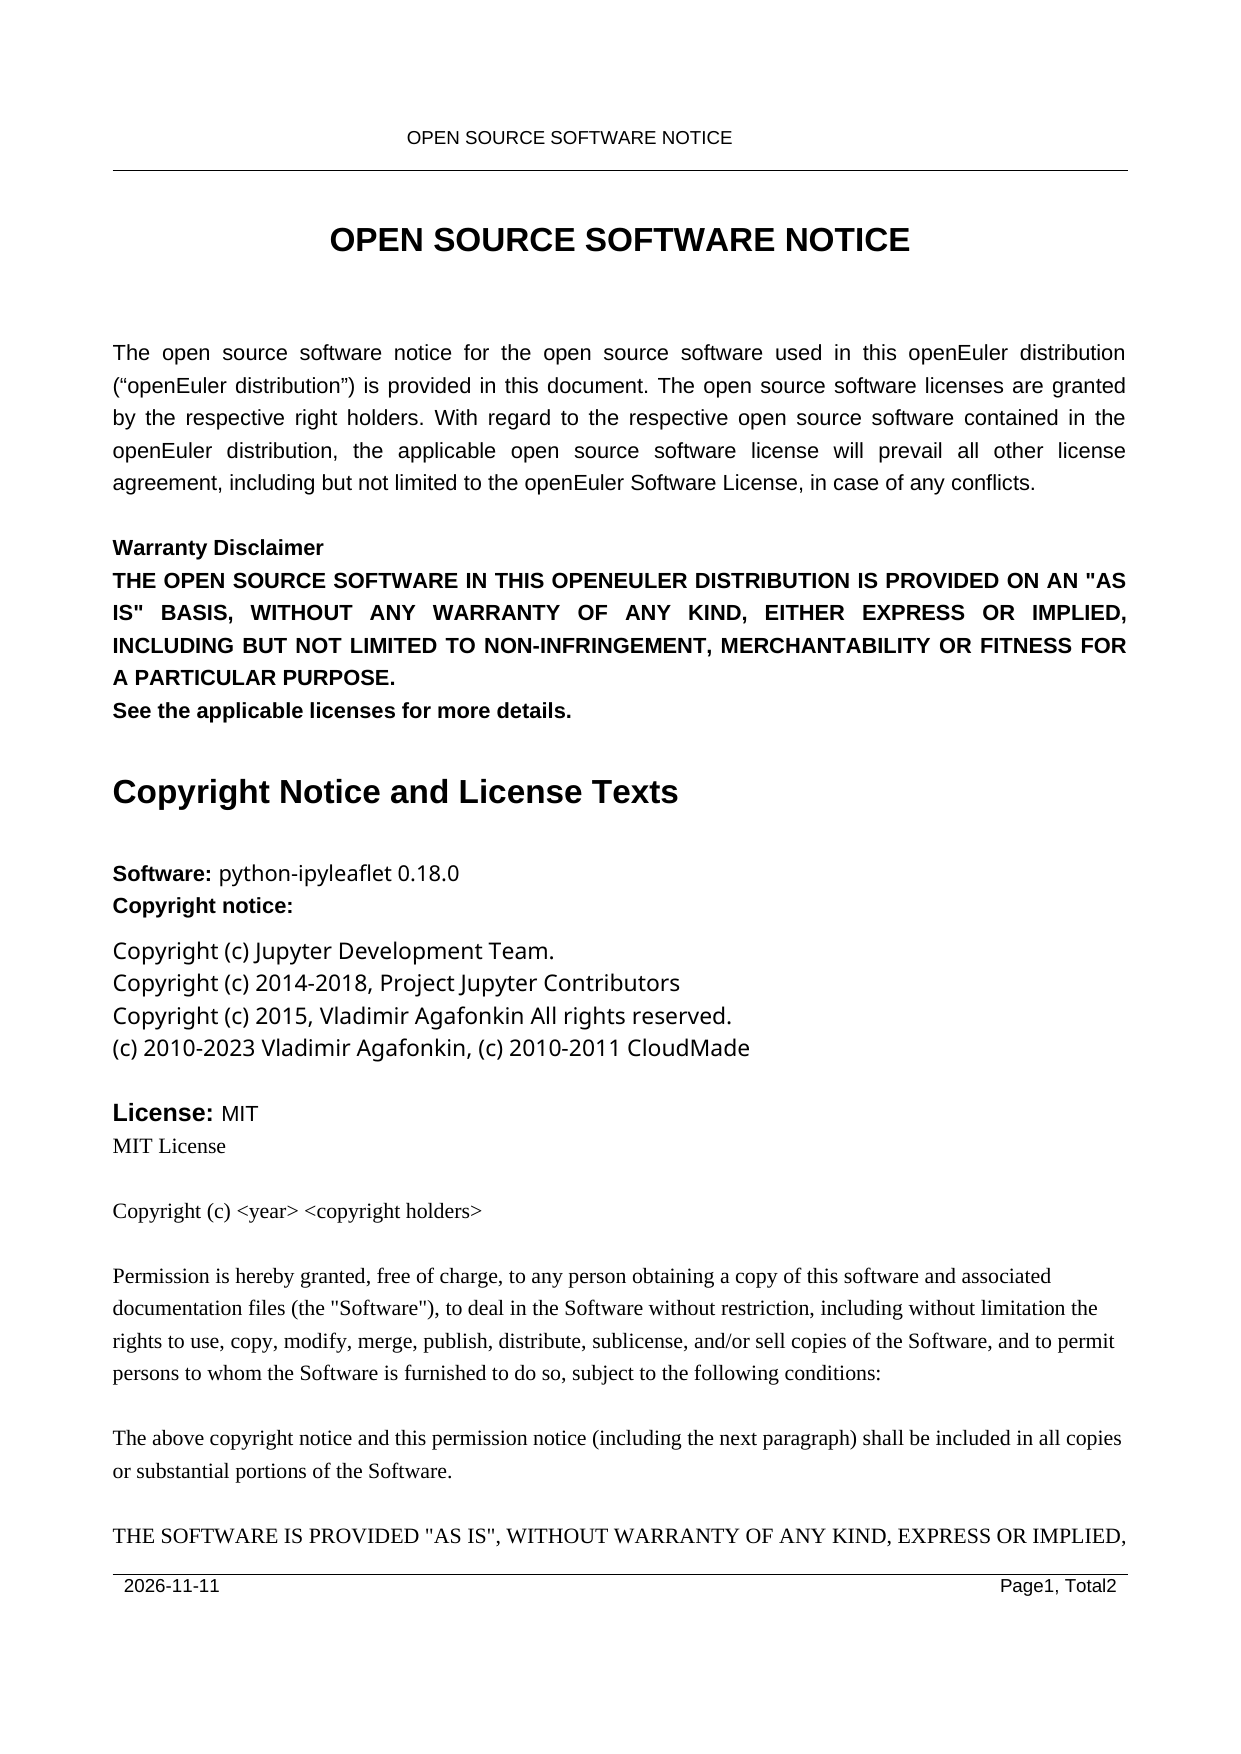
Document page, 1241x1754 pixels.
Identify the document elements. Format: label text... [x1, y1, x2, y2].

text License: MIT [112, 1096, 1128, 1129]
text OPEN SOURCE SOFTWARE NOTICE [112, 206, 1128, 271]
text Copyright Notice and License Texts [112, 759, 1128, 824]
text Copyright notice: [112, 889, 1128, 921]
title Software: python-ipyleaflet 0.18.0 [112, 856, 1128, 889]
text Warranty Disclaimer [112, 531, 1128, 564]
text The open source software notice for the open source software used in this openEuler distribution (“openEuler distribution”) is provided in this document. The open source software licenses are granted by the respective right holders. With regard to the respective open source software contained in the openEuler distribution, the applicable open source software license will prevail all other license agreement, including but not limited to the openEuler Software License, in case of any conflicts. [112, 336, 1128, 499]
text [112, 1129, 1128, 1551]
text THE OPEN SOURCE SOFTWARE IN THIS OPENEULER DISTRIBUTION IS PROVIDED ON AN "AS IS" BASIS, WITHOUT ANY WARRANTY OF ANY KIND, EITHER EXPRESS OR IMPLIED, INCLUDING BUT NOT LIMITED TO NON-INFRINGEMENT, MERCHANTABILITY OR FITNESS FOR A PARTICULAR PURPOSE. See the applicable licenses for more details. [112, 564, 1128, 726]
text Copyright (c) Jupyter Development Team. Copyright (c) 2014-2018, Project Jupyter Contributors Copyright (c) 2015, Vladimir Agafonkin All rights reserved. (c) 2010-2023 Vladimir Agafonkin, (c) 2010-2011 CloudMade [112, 934, 1128, 1096]
